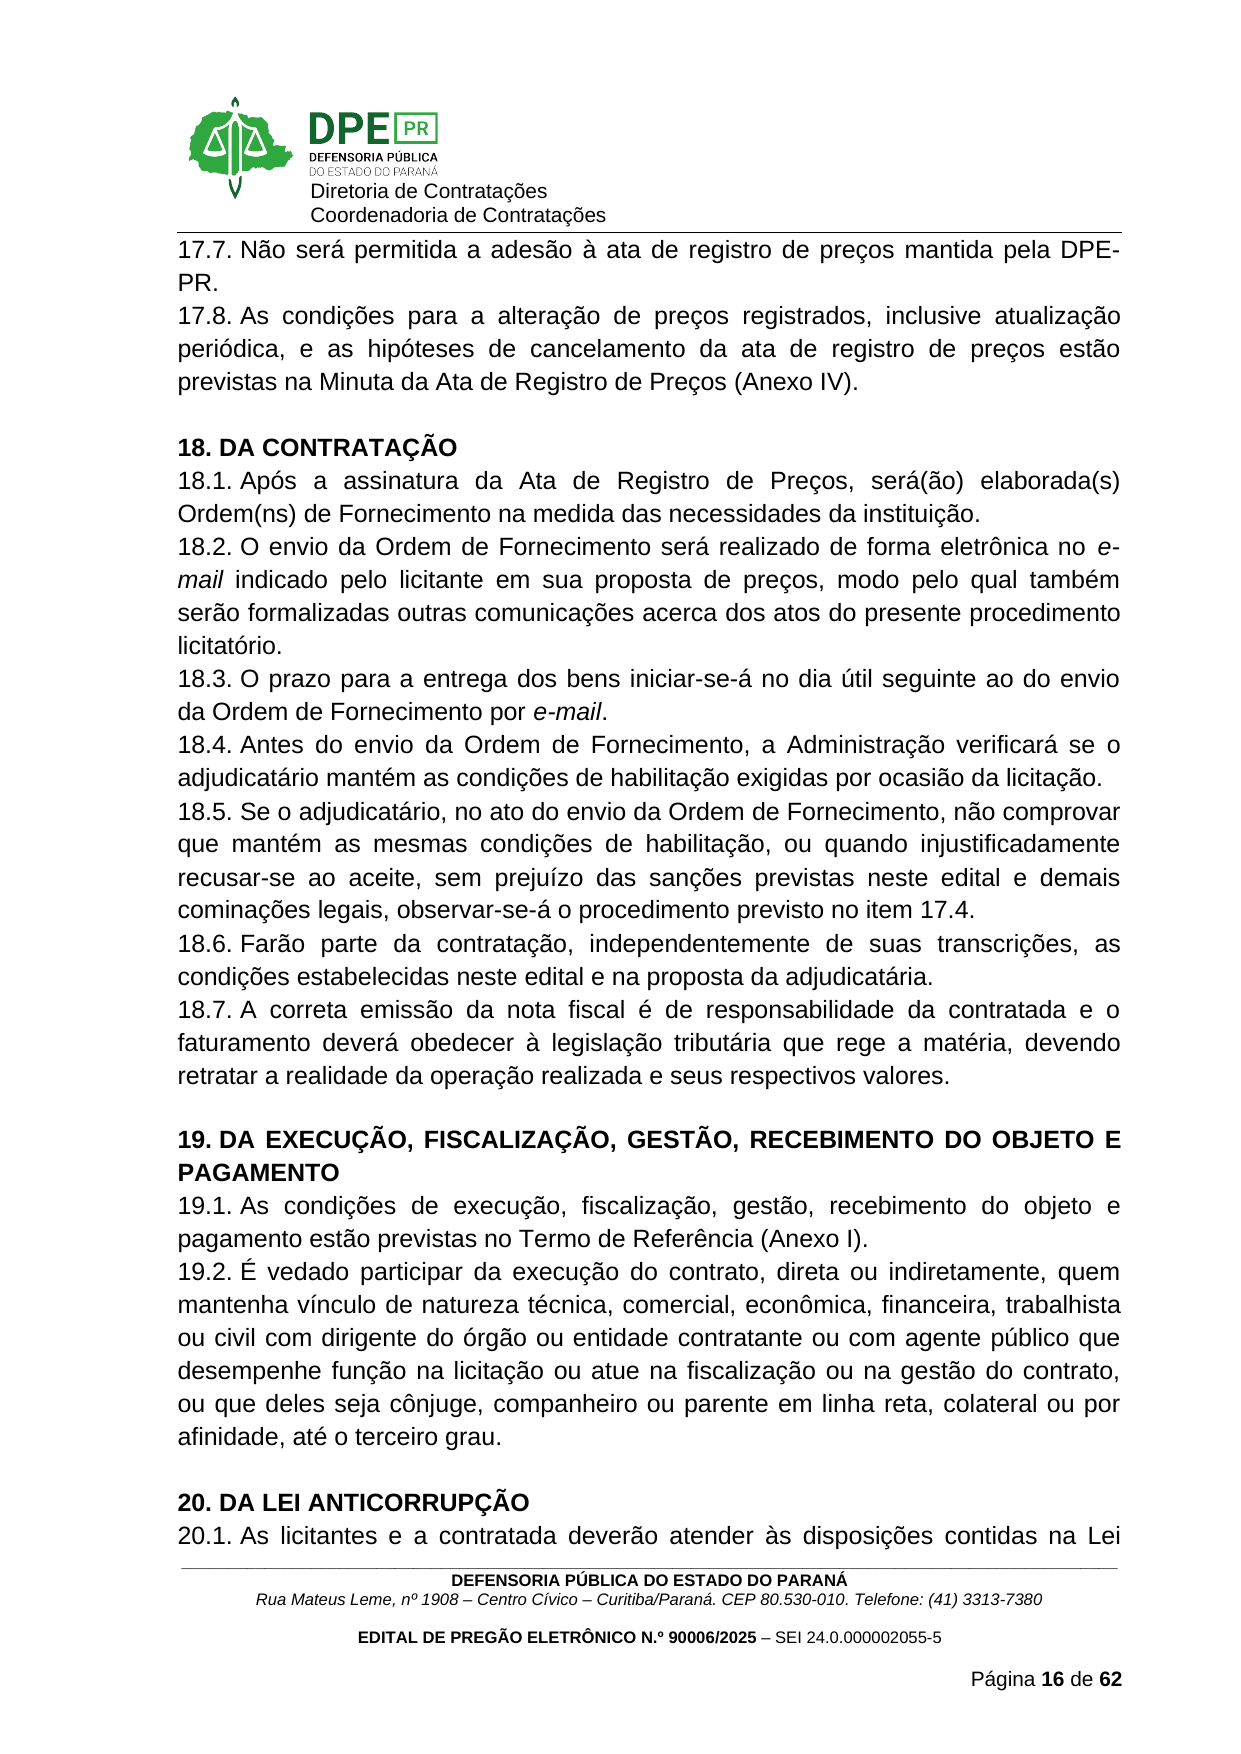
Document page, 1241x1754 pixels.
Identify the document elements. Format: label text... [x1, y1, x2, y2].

subtitle Após a assinatura da Ata de Registro de Preços, será(ão) elaborada(s) Ordem(ns) de Fornecimento na medida das necessidades da instituição. [177, 466, 1122, 528]
subtitle Não será permitida a adesão à ata de registro de preços mantida pela DPE-PR. [177, 235, 1122, 297]
subtitle As condições para a alteração de preços registrados, inclusive atualização periódica, e as hipóteses de cancelamento da ata de registro de preços estão previstas na Minuta da Ata de Registro de Preços (Anexo IV). [177, 301, 1122, 396]
subtitle DA CONTRATAÇÃO [177, 433, 1122, 462]
subtitle Antes do envio da Ordem de Fornecimento, a Administração verificará se o adjudicatário mantém as condições de habilitação exigidas por ocasião da licitação. [177, 730, 1122, 792]
subtitle A correta emissão da nota fiscal é de responsabilidade da contratada e o faturamento deverá obedecer à legislação tributária que rege a matéria, devendo retratar a realidade da operação realizada e seus respectivos valores. [177, 994, 1122, 1089]
subtitle Se o adjudicatário, no ato do envio da Ordem de Fornecimento, não comprovar que mantém as mesmas condições de habilitação, ou quando injustificadamente recusar-se ao aceite, sem prejuízo das sanções previstas neste edital e demais cominações legais, observar-se-á o procedimento previsto no item 17.4. [177, 796, 1122, 924]
subtitle É vedado participar da execução do contrato, direta ou indiretamente, quem mantenha vínculo de natureza técnica, comercial, econômica, financeira, trabalhista ou civil com dirigente do órgão ou entidade contratante ou com agente público que desempenhe função na licitação ou atue na fiscalização ou na gestão do contrato, ou que deles seja cônjuge, companheiro ou parente em linha reta, colateral ou por afinidade, até o terceiro grau. [177, 1257, 1122, 1451]
subtitle Farão parte da contratação, independentemente de suas transcrições, as condições estabelecidas neste edital e na proposta da adjudicatária. [177, 928, 1122, 990]
subtitle O prazo para a entrega dos bens iniciar-se-á no dia útil seguinte ao do envio da Ordem de Fornecimento por e-mail. [177, 664, 1122, 726]
subtitle O envio da Ordem de Fornecimento será realizado de forma eletrônica no e-mail indicado pelo licitante em sua proposta de preços, modo pelo qual também serão formalizadas outras comunicações acerca dos atos do presente procedimento licitatório. [177, 532, 1122, 660]
subtitle DA LEI ANTICORRUPÇÃO [177, 1488, 1122, 1517]
subtitle As condições de execução, fiscalização, gestão, recebimento do objeto e pagamento estão previstas no Termo de Referência (Anexo I). [177, 1191, 1122, 1252]
subtitle DA EXECUÇÃO, FISCALIZAÇÃO, GESTÃO, RECEBIMENTO DO OBJETO E PAGAMENTO [177, 1125, 1122, 1186]
picture [188, 96, 438, 200]
